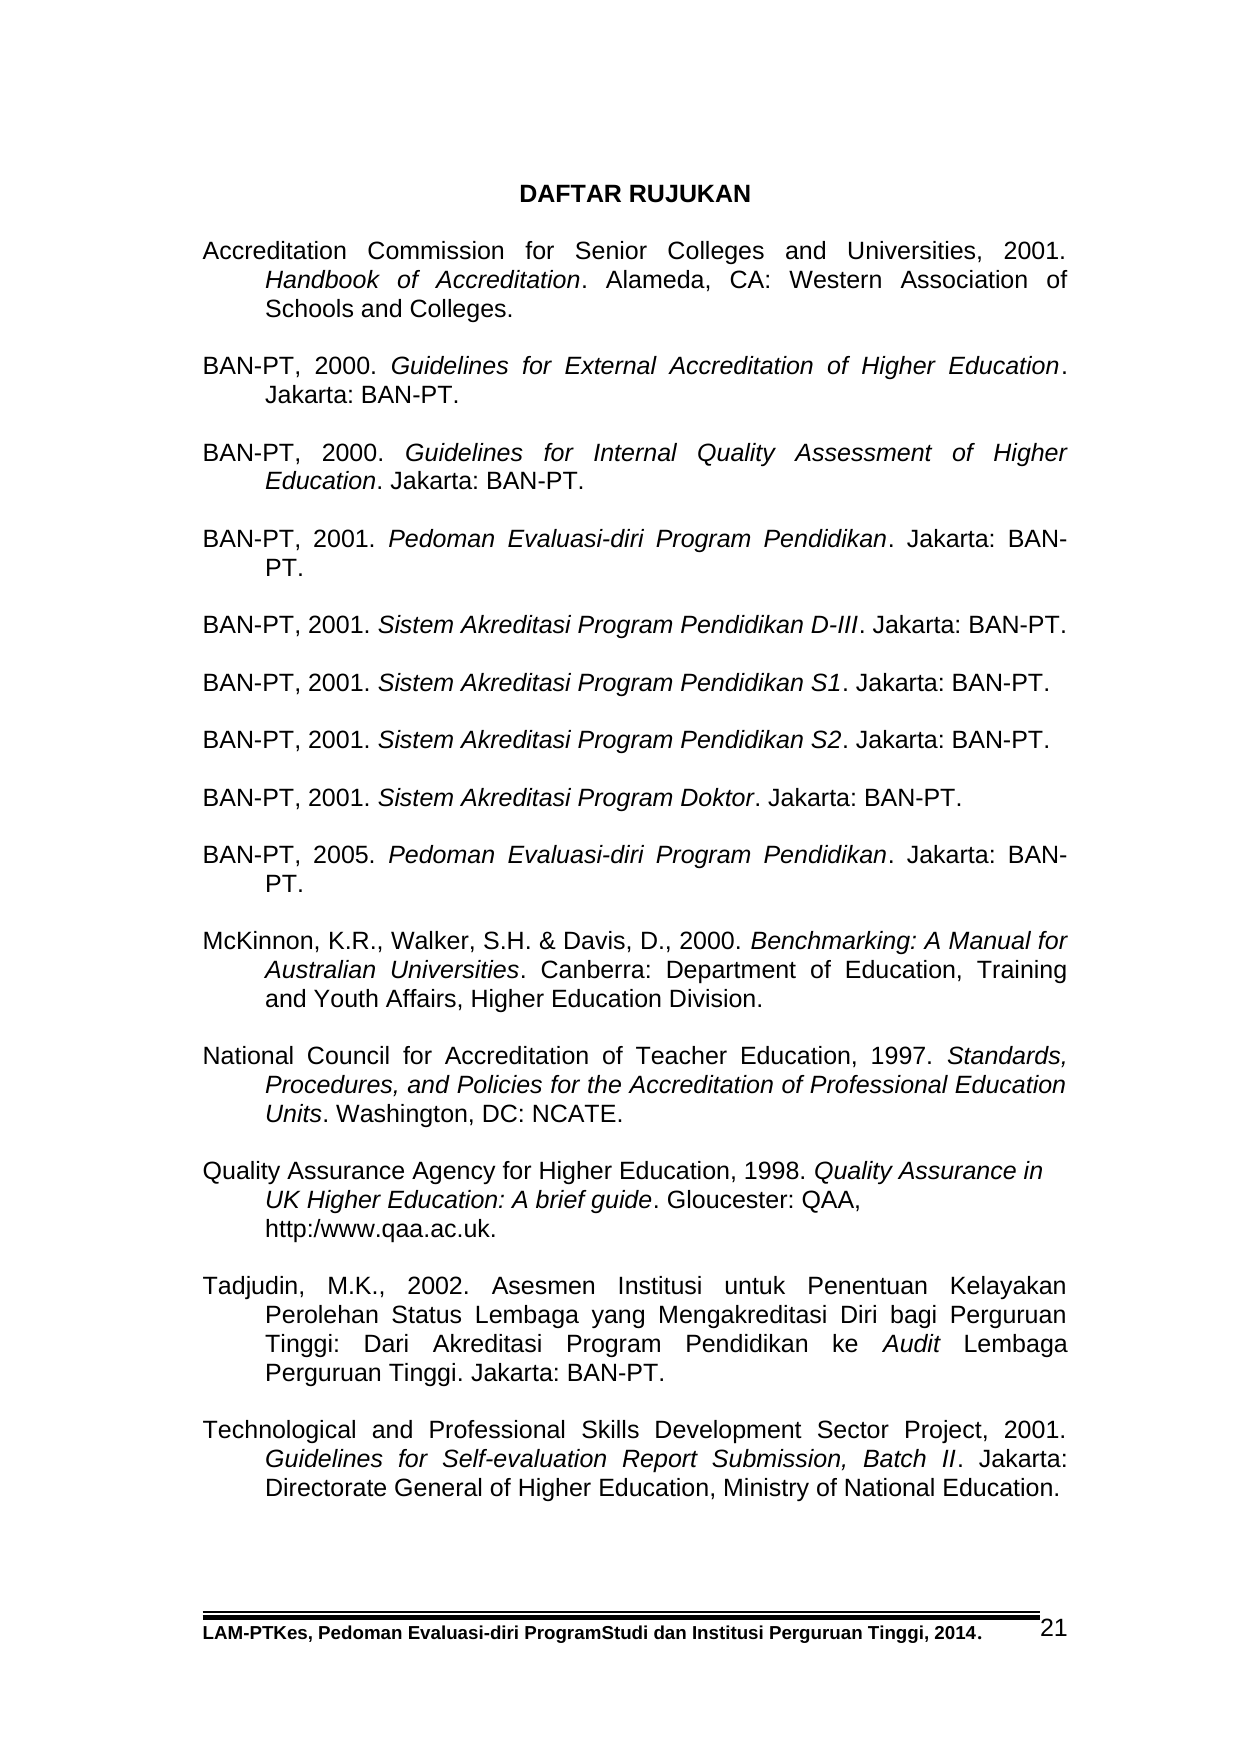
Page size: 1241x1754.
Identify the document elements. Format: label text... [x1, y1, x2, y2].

text Quality Assurance Agency for Higher Education, 1998. Quality Assurance in UK Higher Education: A brief guide. Gloucester: QAA, http:/www.qaa.ac.uk. [202, 1156, 1068, 1242]
text BAN-PT, 2000. Guidelines for Internal Quality Assessment of Higher Education. Jakarta: BAN-PT. [202, 437, 1068, 495]
text BAN-PT, 2001. Sistem Akreditasi Program Pendidikan S2. Jakarta: BAN-PT. [202, 725, 1068, 754]
text BAN-PT, 2001. Sistem Akreditasi Program Pendidikan S1. Jakarta: BAN-PT. [202, 667, 1068, 696]
text BAN-PT, 2001. Sistem Akreditasi Program Pendidikan D-III. Jakarta: BAN-PT. [202, 610, 1068, 639]
text BAN-PT, 2005. Pedoman Evaluasi-diri Program Pendidikan. Jakarta: BAN-PT. [202, 840, 1068, 897]
text BAN-PT, 2000. Guidelines for External Accreditation of Higher Education. Jakarta: BAN-PT. [202, 351, 1068, 409]
text Tadjudin, M.K., 2002. Asesmen Institusi untuk Penentuan Kelayakan Perolehan Status Lembaga yang Mengakreditasi Diri bagi Perguruan Tinggi: Dari Akreditasi Program Pendidikan ke Audit Lembaga Perguruan Tinggi. Jakarta: BAN-PT. [202, 1271, 1068, 1386]
text McKinnon, K.R., Walker, S.H. & Davis, D., 2000. Benchmarking: A Manual for Australian Universities. Canberra: Department of Education, Training and Youth Affairs, Higher Education Division. [202, 926, 1068, 1012]
text BAN-PT, 2001. Sistem Akreditasi Program Doktor. Jakarta: BAN-PT. [202, 782, 1068, 811]
text Technological and Professional Skills Development Sector Project, 2001. Guidelines for Self-evaluation Report Submission, Batch II. Jakarta: Directorate General of Higher Education, Ministry of National Education. [202, 1415, 1068, 1501]
subtitle DAFTAR RUJUKAN [202, 179, 1068, 207]
text BAN-PT, 2001. Pedoman Evaluasi-diri Program Pendidikan. Jakarta: BAN-PT. [202, 524, 1068, 581]
text Accreditation Commission for Senior Colleges and Universities, 2001. Handbook of Accreditation. Alameda, CA: Western Association of Schools and Colleges. [202, 236, 1068, 322]
text National Council for Accreditation of Teacher Education, 1997. Standards, Procedures, and Policies for the Accreditation of Professional Education Units. Washington, DC: NCATE. [202, 1041, 1068, 1127]
